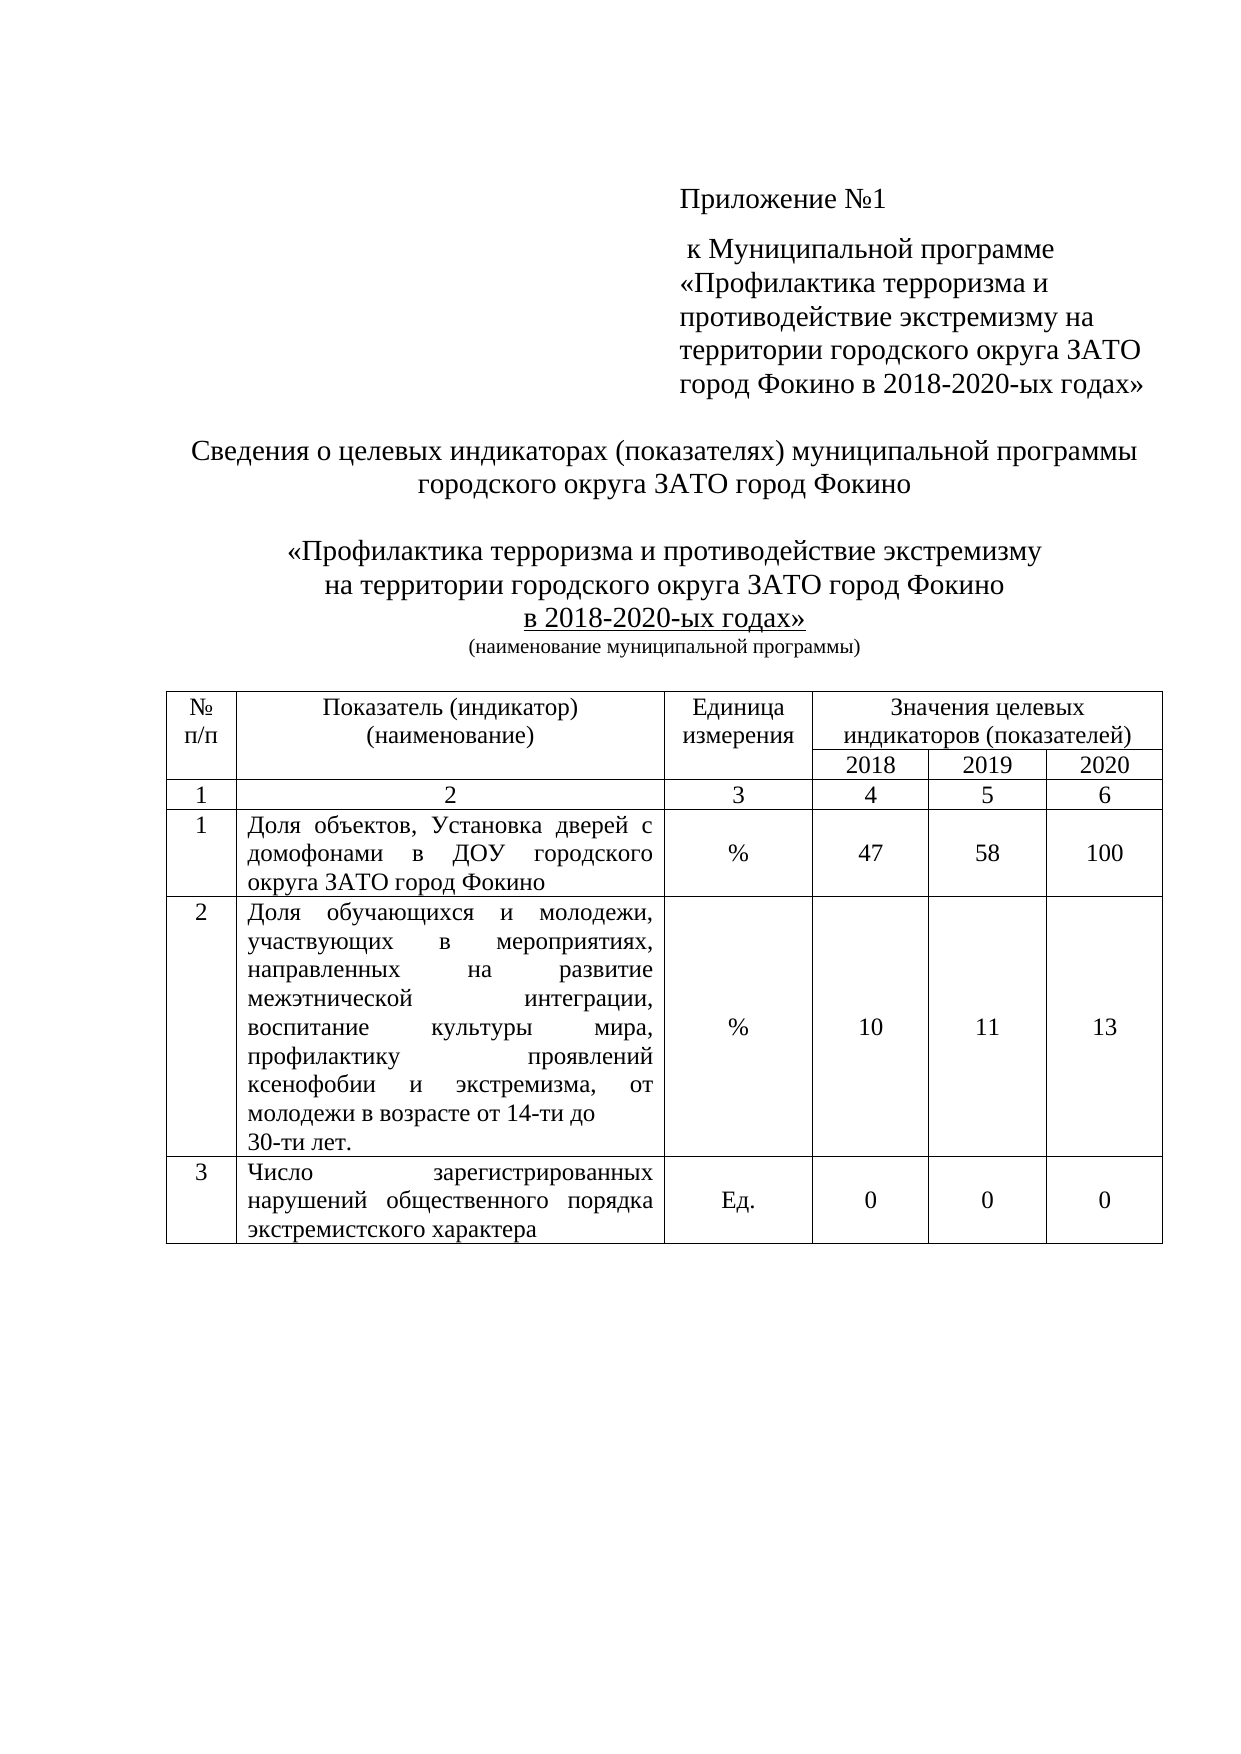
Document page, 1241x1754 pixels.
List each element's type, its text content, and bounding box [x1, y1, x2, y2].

table_cell % [665, 897, 812, 1156]
table_header Единица измерения [665, 692, 812, 779]
table_cell 5 [929, 780, 1046, 809]
text «Профилактика терроризма и противодействие экстремизму [177, 533, 1152, 567]
table_cell 2020 [1047, 750, 1162, 779]
table_header Показатель (индикатор) (наименование) [237, 692, 664, 779]
subtitle Приложение №1 [679, 181, 1152, 215]
table_cell 1 [167, 780, 236, 809]
table_cell 2 [237, 780, 664, 809]
text «Профилактика терроризма и противодействие экстремизму на территории городского округа ЗАТО город Фокино в 2018-2020-ых годах» [679, 265, 1152, 399]
table_header Значения целевых индикаторов (показателей) [813, 692, 1162, 749]
table_cell 4 [813, 780, 928, 809]
table_cell 6 [1047, 780, 1162, 809]
table_cell 10 [813, 897, 928, 1156]
table_cell Доля обучающихся и молодежи, участвующих в мероприятиях, направленных на развитие межэтнической интеграции, воспитание культуры мира, профилактику проявлений ксенофобии и экстремизма, от молодежи в возрасте от 14-ти до 30-ти лет. [237, 897, 664, 1156]
table_cell 2018 [813, 750, 928, 779]
table_cell 100 [1047, 810, 1162, 896]
table_cell Доля объектов, Установка дверей с домофонами в ДОУ городского округа ЗАТО город Фокино [237, 810, 664, 896]
table_cell Число зарегистрированных нарушений общественного порядка экстремистского характера [237, 1157, 664, 1243]
table_cell 2 [167, 897, 236, 1156]
table_cell 47 [813, 810, 928, 896]
table_cell % [665, 810, 812, 896]
table_cell 0 [1047, 1157, 1162, 1243]
table_cell 13 [1047, 897, 1162, 1156]
table_cell 3 [167, 1157, 236, 1243]
table_cell Ед. [665, 1157, 812, 1243]
table_header № п/п [167, 692, 236, 779]
table_cell 58 [929, 810, 1046, 896]
text Сведения о целевых индикаторах (показателях) муниципальной программы городского округа ЗАТО город Фокино [177, 433, 1152, 500]
table_cell 0 [813, 1157, 928, 1243]
table_cell 11 [929, 897, 1046, 1156]
table_cell 3 [665, 780, 812, 809]
text в 2018-2020-ых годах» [177, 601, 1152, 634]
table_cell 1 [167, 810, 236, 896]
text (наименование муниципальной программы) [177, 634, 1152, 658]
text к Муниципальной программе [679, 232, 1152, 265]
table_cell 2019 [929, 750, 1046, 779]
table_cell 0 [929, 1157, 1046, 1243]
text на территории городского округа ЗАТО город Фокино [177, 567, 1152, 601]
